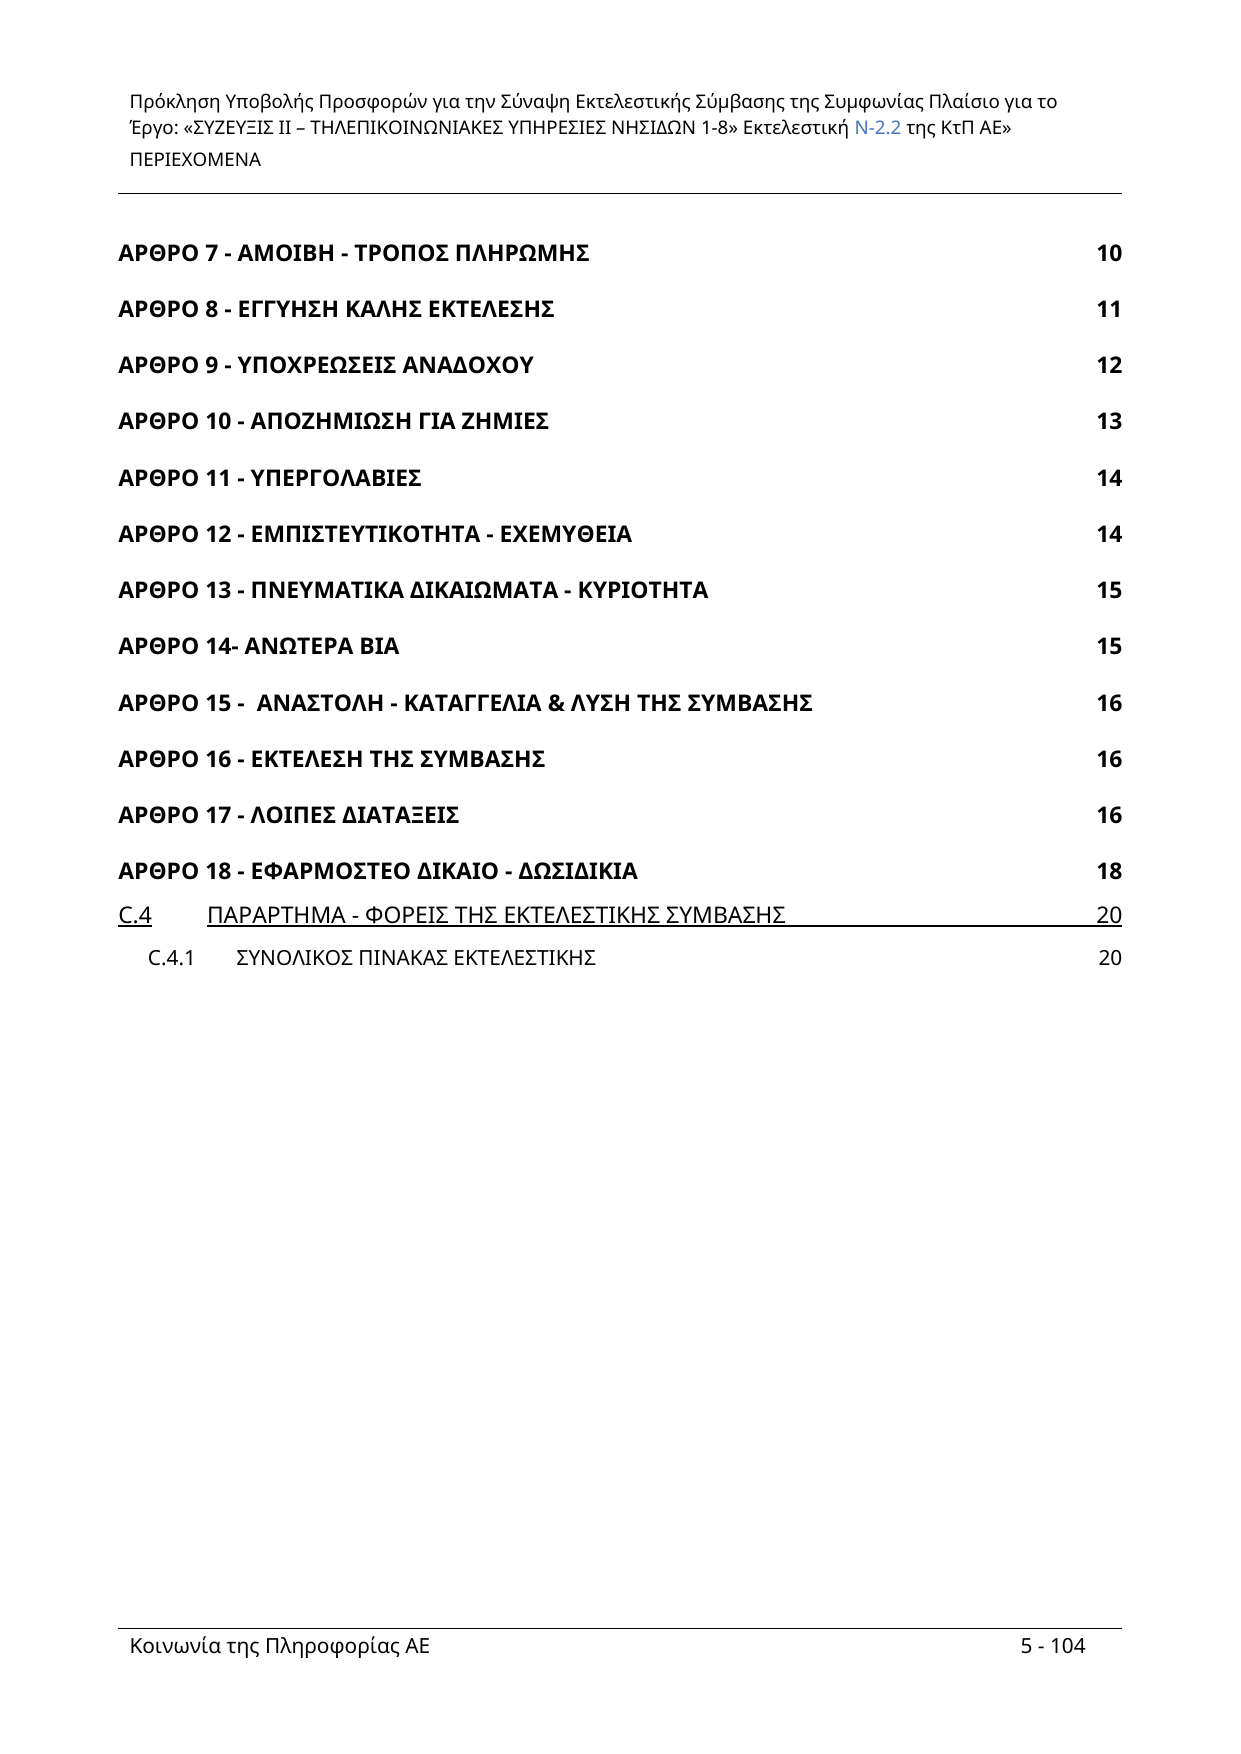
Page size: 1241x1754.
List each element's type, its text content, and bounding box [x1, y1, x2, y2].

text C.4.1 ΣΥΝΟΛΙΚΟΣ ΠΙΝΑΚΑΣ ΕΚΤΕΛΕΣΤΙΚΗΣ 20 [148, 943, 1122, 971]
text ΑΡΘΡΟ 15 - ΑΝΑΣΤΟΛΗ - ΚΑΤΑΓΓΕΛΙΑ & ΛΥΣΗ ΤΗΣ ΣΥΜΒΑΣΗΣ 16 [118, 686, 1122, 718]
text ΑΡΘΡΟ 8 - ΕΓΓΥΗΣΗ ΚΑΛΗΣ ΕΚΤΕΛΕΣΗΣ 11 [118, 293, 1122, 324]
text ΑΡΘΡΟ 7 - ΑΜΟΙΒΗ - ΤΡΟΠΟΣ ΠΛΗΡΩΜΗΣ 10 [118, 236, 1122, 268]
text ΑΡΘΡΟ 17 - ΛΟΙΠΕΣ ΔΙΑΤΑΞΕΙΣ 16 [118, 799, 1122, 830]
text C.4 ΠΑΡΑΡΤΗΜΑ - ΦΟΡΕΙΣ ΤΗΣ ΕΚΤΕΛΕΣΤΙΚΗΣ ΣΥΜΒΑΣΗΣ 20 [118, 899, 1122, 930]
text ΑΡΘΡΟ 16 - ΕΚΤΕΛΕΣΗ ΤΗΣ ΣΥΜΒΑΣΗΣ 16 [118, 743, 1122, 774]
text ΑΡΘΡΟ 10 - ΑΠΟΖΗΜΙΩΣΗ ΓΙΑ ΖΗΜΙΕΣ 13 [118, 405, 1122, 436]
text ΑΡΘΡΟ 13 - ΠΝΕΥΜΑΤΙΚΑ ΔΙΚΑΙΩΜΑΤΑ - ΚΥΡΙΟΤΗΤΑ 15 [118, 574, 1122, 605]
text ΑΡΘΡΟ 18 - ΕΦΑΡΜΟΣΤΕΟ ΔΙΚΑΙΟ - ΔΩΣΙΔΙΚΙΑ 18 [118, 855, 1122, 886]
text ΑΡΘΡΟ 11 - ΥΠΕΡΓΟΛΑΒΙΕΣ 14 [118, 461, 1122, 493]
text ΑΡΘΡΟ 12 - ΕΜΠΙΣΤΕΥΤΙΚΟΤΗΤΑ - ΕΧΕΜΥΘΕΙΑ 14 [118, 518, 1122, 549]
text ΑΡΘΡΟ 14- ΑΝΩΤΕΡΑ ΒΙΑ 15 [118, 630, 1122, 661]
text ΑΡΘΡΟ 9 - ΥΠΟΧΡΕΩΣΕΙΣ ΑΝΑΔΟΧΟΥ 12 [118, 349, 1122, 380]
